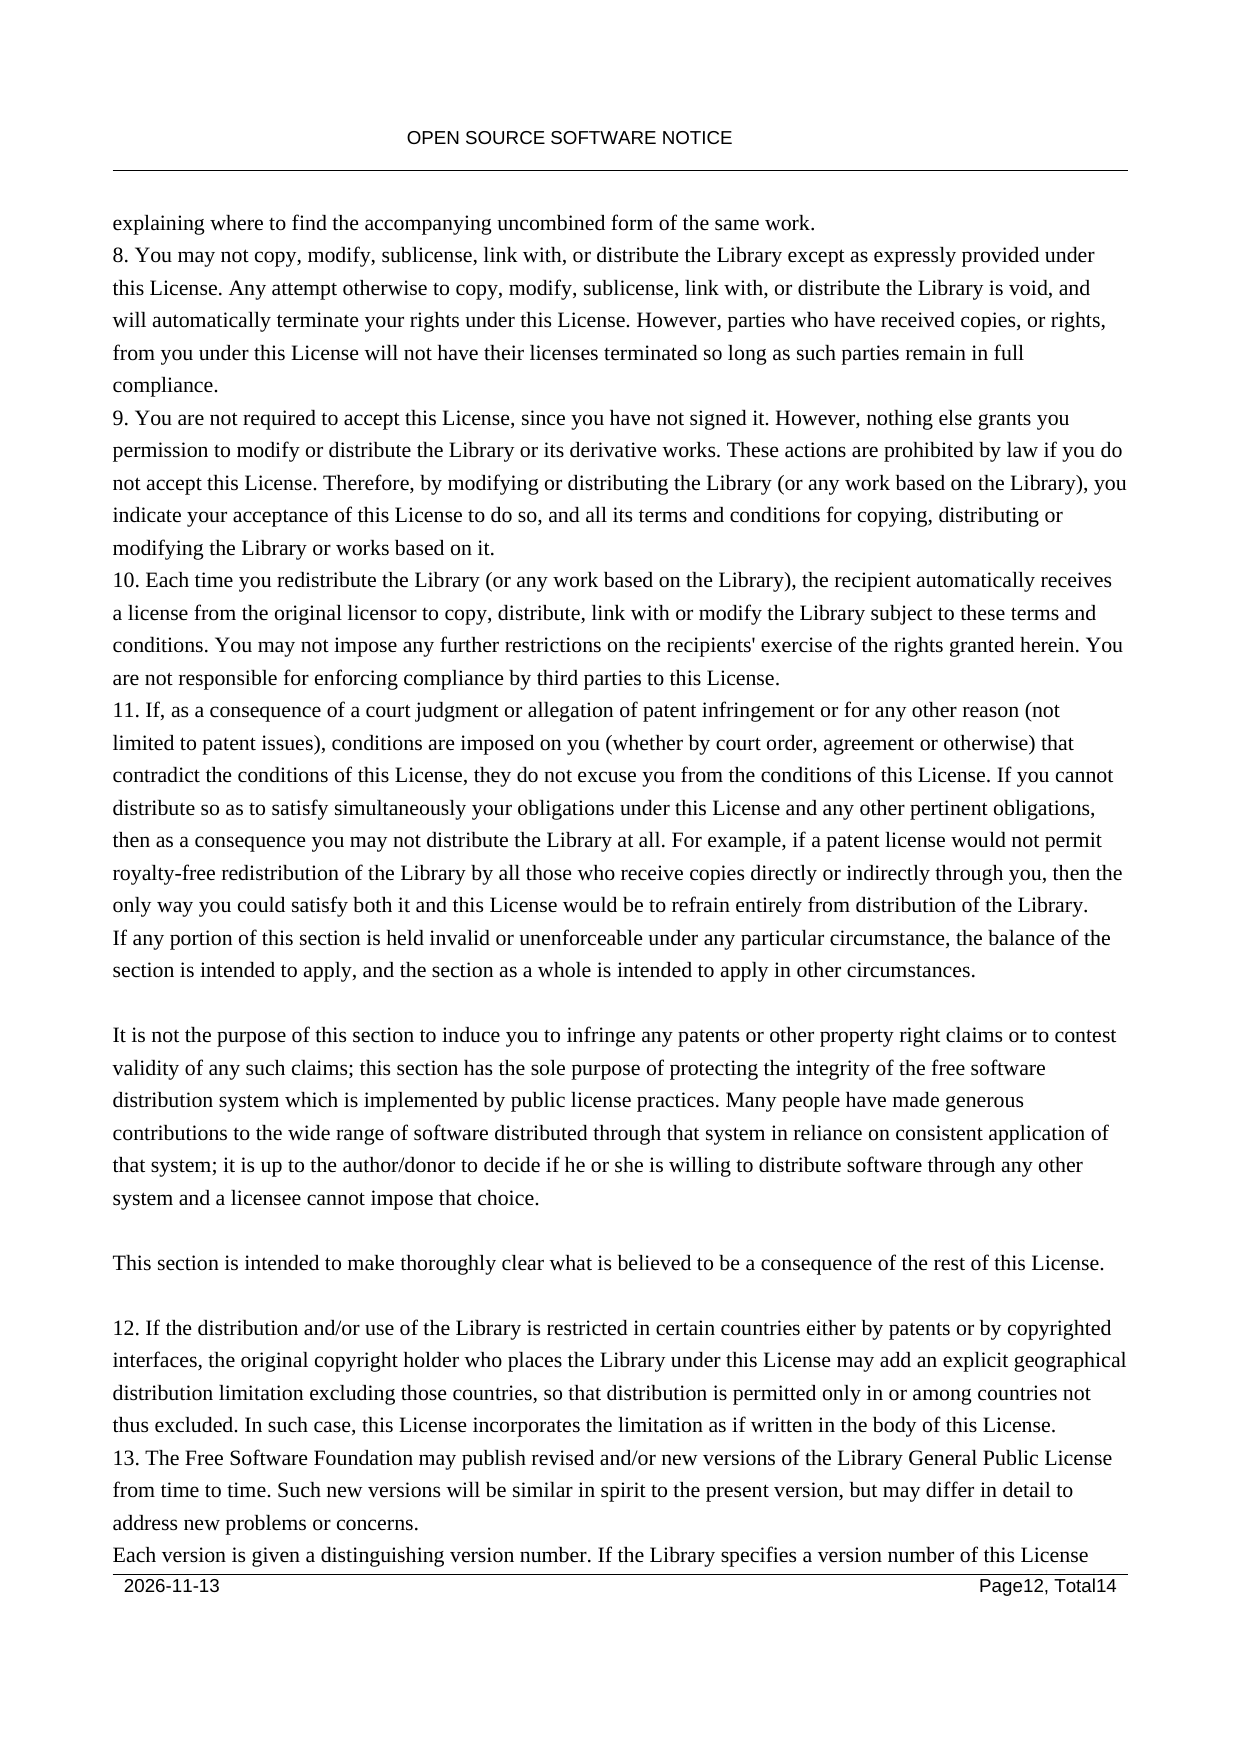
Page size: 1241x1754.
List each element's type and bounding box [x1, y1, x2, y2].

text [112, 206, 1128, 1571]
